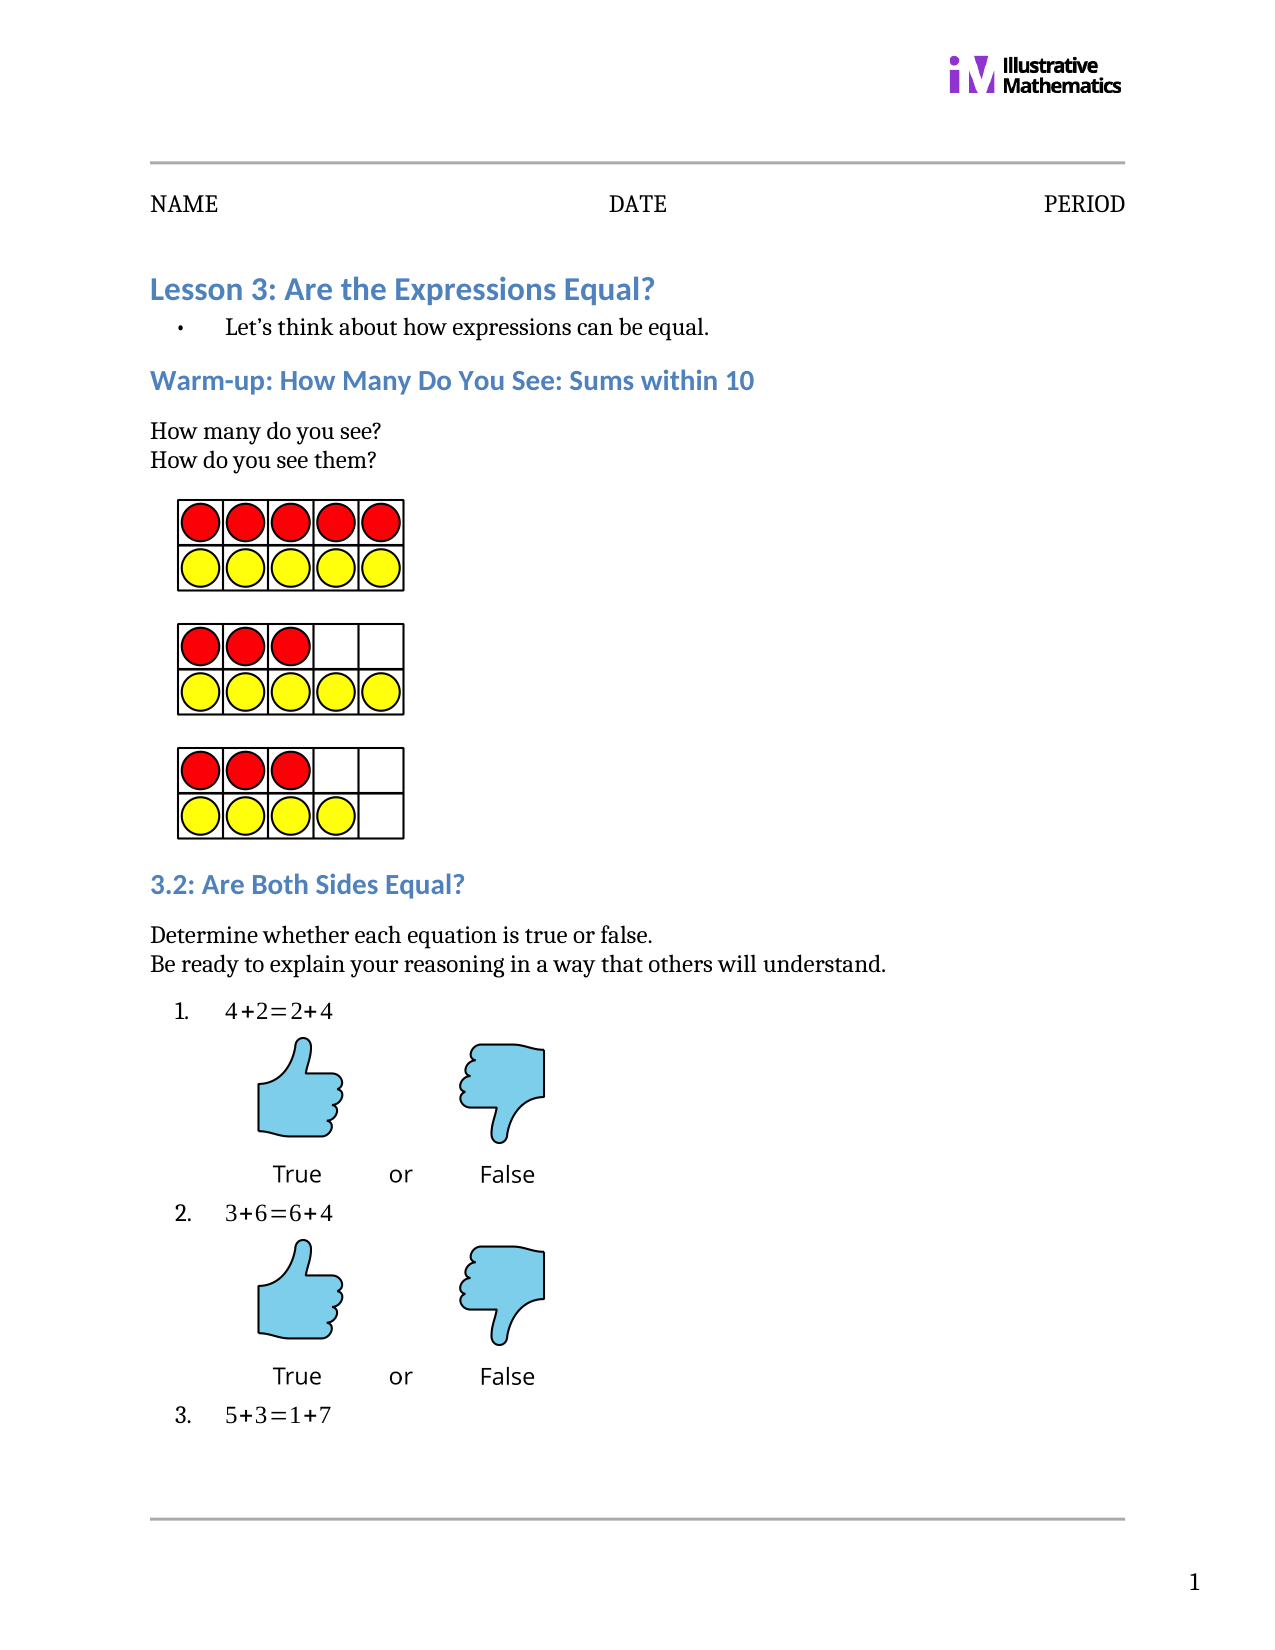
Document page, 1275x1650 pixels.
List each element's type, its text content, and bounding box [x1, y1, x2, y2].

picture [243, 1029, 559, 1189]
subtitle Lesson 3: Are the Expressions Equal? [150, 268, 1125, 309]
text How many do you see? How do you see them? [150, 417, 1125, 474]
picture [949, 55, 1121, 93]
subtitle 3.2: Are Both Sides Equal? [150, 866, 1125, 902]
text Determine whether each equation is true or false. Be ready to explain your reasoning in a way that others will understand. [150, 921, 1125, 978]
list Let’s think about how expressions can be equal. [175, 313, 1125, 342]
picture [168, 616, 413, 722]
picture [168, 740, 413, 846]
subtitle Warm-up: How Many Do You See: Sums within 10 [150, 362, 1125, 398]
picture [243, 1231, 559, 1391]
picture [168, 493, 413, 598]
